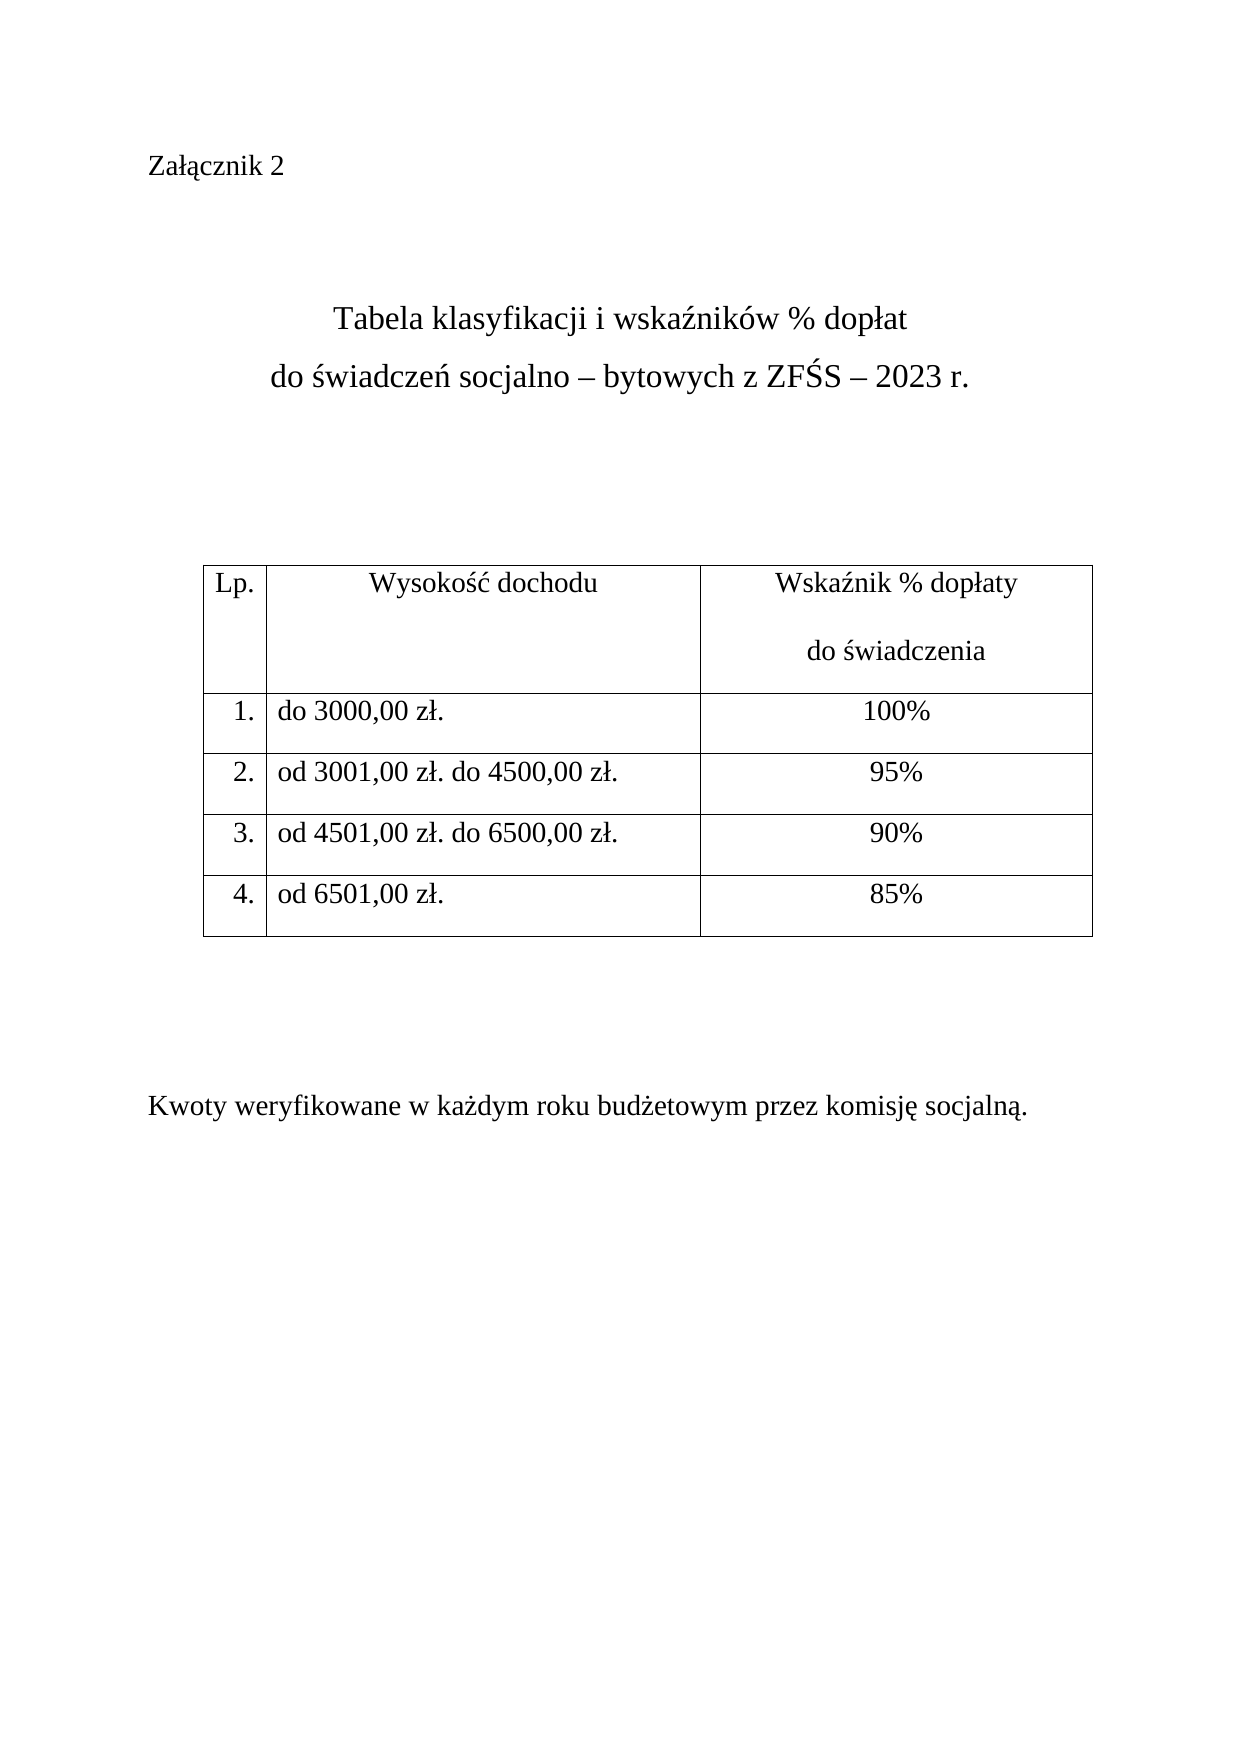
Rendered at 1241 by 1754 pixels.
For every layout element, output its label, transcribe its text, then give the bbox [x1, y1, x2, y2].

table_header Lp. [204, 566, 266, 692]
table_cell 2. [204, 754, 266, 814]
table_cell 3. [204, 815, 266, 875]
table_header Wskaźnik % dopłaty do świadczenia [701, 566, 1092, 692]
table_cell od 6501,00 zł. [267, 876, 700, 936]
text Załącznik 2 [148, 148, 1093, 181]
table_cell od 3001,00 zł. do 4500,00 zł. [267, 754, 700, 814]
text Kwoty weryfikowane w każdym roku budżetowym przez komisję socjalną. [148, 1088, 1093, 1121]
table_cell do 3000,00 zł. [267, 694, 700, 753]
table_header Wysokość dochodu [267, 566, 700, 692]
table_cell od 4501,00 zł. do 6500,00 zł. [267, 815, 700, 875]
table_cell 95% [701, 754, 1092, 814]
table_cell 100% [701, 694, 1092, 753]
table_cell 85% [701, 876, 1092, 936]
table_cell 4. [204, 876, 266, 936]
text do świadczeń socjalno – bytowych z ZFŚS – 2023 r. [148, 356, 1093, 394]
table_cell 90% [701, 815, 1092, 875]
table_cell 1. [204, 694, 266, 753]
text Tabela klasyfikacji i wskaźników % dopłat [148, 298, 1093, 337]
